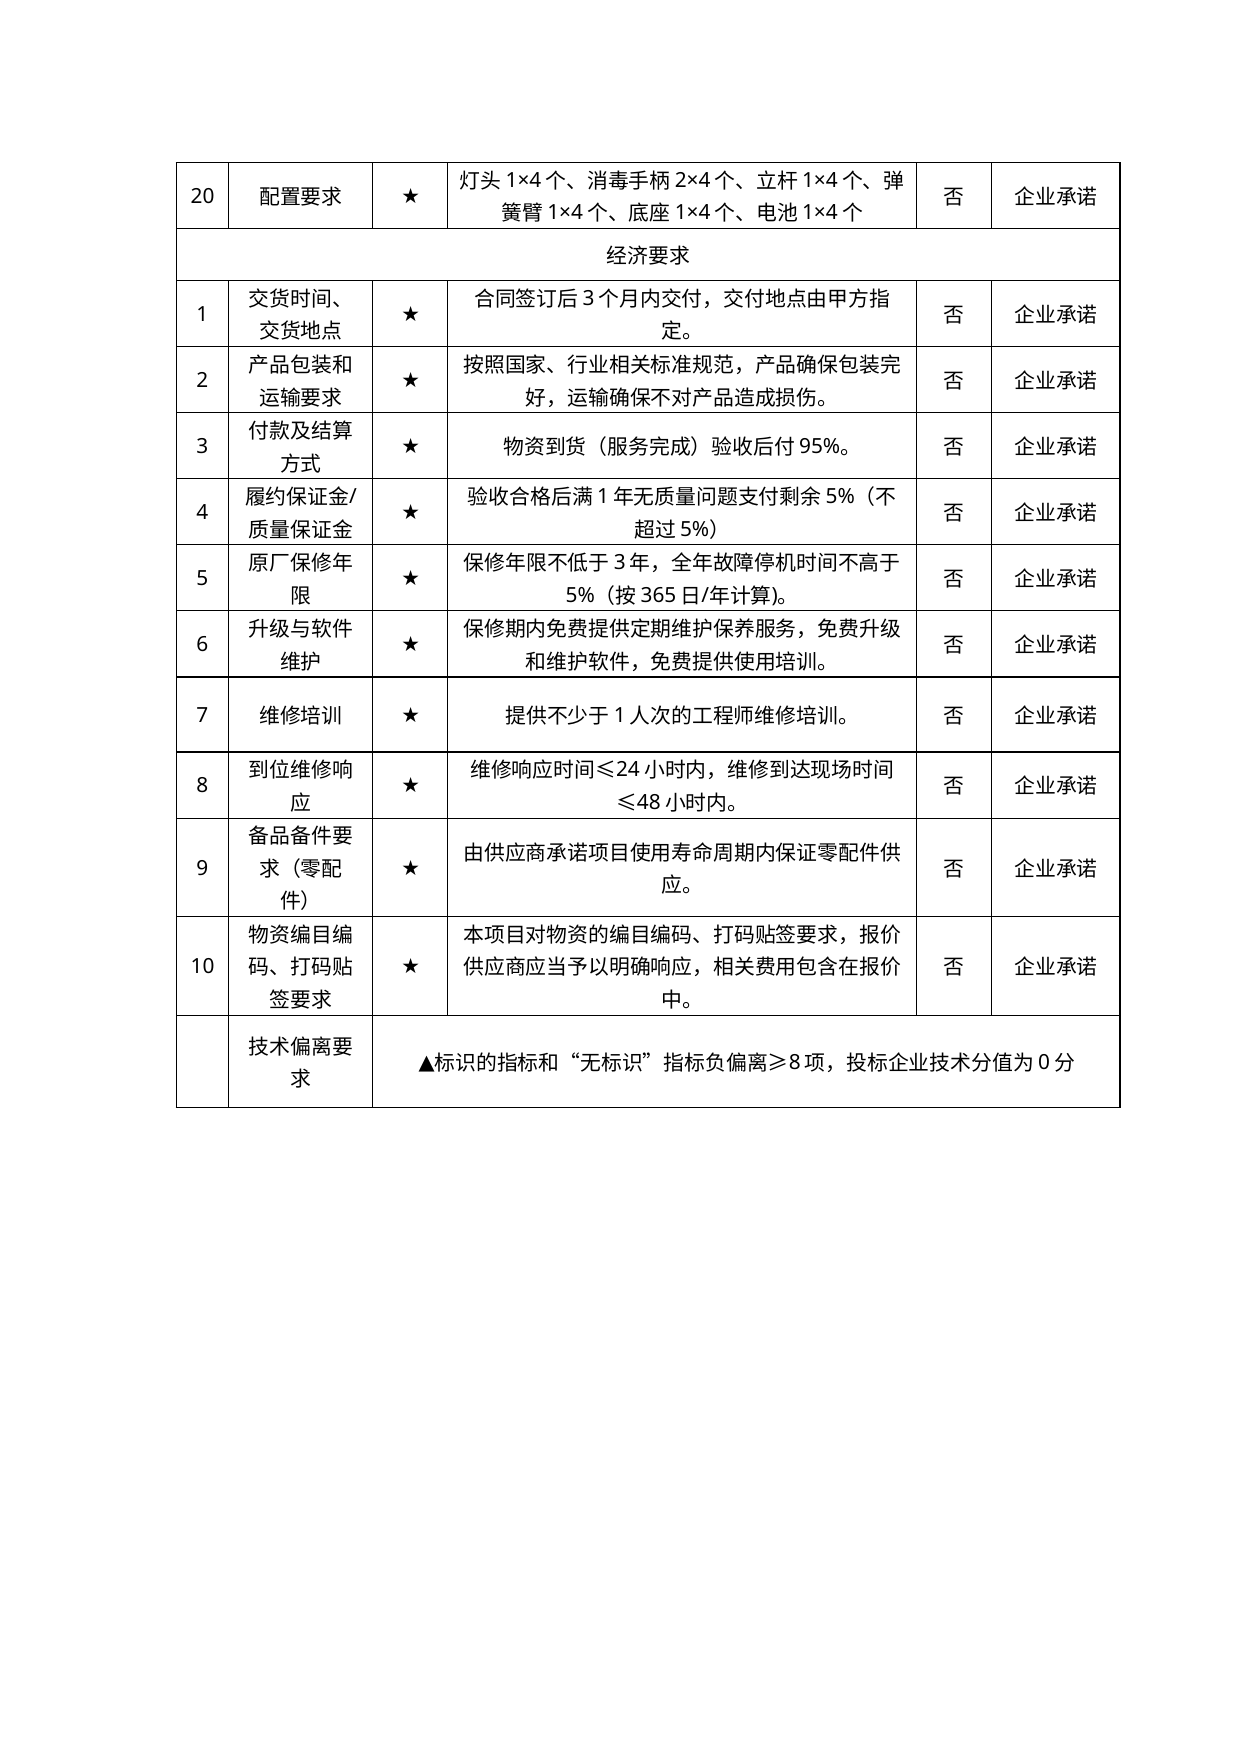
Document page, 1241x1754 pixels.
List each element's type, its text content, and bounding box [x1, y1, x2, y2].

table_cell 企业承诺 [992, 753, 1119, 817]
table_cell 企业承诺 [992, 611, 1119, 676]
table_cell 企业承诺 [992, 917, 1119, 1014]
table_cell 验收合格后满1年无质量问题支付剩余5%（不超过5%） [448, 479, 916, 544]
table_cell 7 [177, 678, 228, 751]
table_cell 到位维修响应 [229, 753, 372, 817]
table_cell 经济要求 [177, 229, 1119, 280]
table_cell 灯头1×4个、消毒手柄2×4个、立杆1×4个、弹簧臂1×4个、底座1×4个、电池1×4个 [448, 163, 916, 228]
table_cell 本项目对物资的编目编码、打码贴签要求，报价供应商应当予以明确响应，相关费用包含在报价中。 [448, 917, 916, 1014]
table_cell 2 [177, 347, 228, 412]
table_cell 否 [917, 479, 991, 544]
table_cell 企业承诺 [992, 819, 1119, 916]
table_cell 备品备件要求（零配件） [229, 819, 372, 916]
table_cell 企业承诺 [992, 347, 1119, 412]
table_cell 5 [177, 545, 228, 610]
table_cell ★ [373, 347, 447, 412]
table_cell 20 [177, 163, 228, 228]
table_cell 10 [177, 917, 228, 1014]
table_cell 按照国家、行业相关标准规范，产品确保包装完好，运输确保不对产品造成损伤。 [448, 347, 916, 412]
table_cell 否 [917, 753, 991, 817]
table_cell 否 [917, 917, 991, 1014]
table_cell 4 [177, 479, 228, 544]
table_cell 否 [917, 347, 991, 412]
table_cell 8 [177, 753, 228, 817]
table_cell 企业承诺 [992, 413, 1119, 478]
table_cell 由供应商承诺项目使用寿命周期内保证零配件供应。 [448, 819, 916, 916]
table_cell 否 [917, 163, 991, 228]
table_cell 提供不少于1人次的工程师维修培训。 [448, 678, 916, 751]
table_cell 物资到货（服务完成）验收后付95%。 [448, 413, 916, 478]
table_cell 升级与软件维护 [229, 611, 372, 676]
table_cell 3 [177, 413, 228, 478]
table_cell ★ [373, 819, 447, 916]
table_cell ▲标识的指标和“无标识”指标负偏离≥8项，投标企业技术分值为0分 [373, 1016, 1119, 1107]
table_cell 履约保证金/质量保证金 [229, 479, 372, 544]
table_cell ★ [373, 611, 447, 676]
table_cell 企业承诺 [992, 545, 1119, 610]
table_cell 付款及结算方式 [229, 413, 372, 478]
table_cell 产品包装和运输要求 [229, 347, 372, 412]
table_cell ★ [373, 281, 447, 346]
table_cell ★ [373, 917, 447, 1014]
table_cell ★ [373, 545, 447, 610]
table_cell 保修期内免费提供定期维护保养服务，免费升级和维护软件，免费提供使用培训。 [448, 611, 916, 676]
table_cell 维修培训 [229, 678, 372, 751]
table_cell 9 [177, 819, 228, 916]
table_cell 否 [917, 413, 991, 478]
table_cell 技术偏离要求 [229, 1016, 372, 1107]
table_cell ★ [373, 753, 447, 817]
table_cell ★ [373, 163, 447, 228]
table_cell ★ [373, 479, 447, 544]
table_cell 交货时间、交货地点 [229, 281, 372, 346]
table_cell 维修响应时间≤24小时内，维修到达现场时间≤48小时内。 [448, 753, 916, 817]
table_cell ★ [373, 678, 447, 751]
table_cell 否 [917, 611, 991, 676]
table_cell 否 [917, 819, 991, 916]
table_cell 1 [177, 281, 228, 346]
table_cell 原厂保修年限 [229, 545, 372, 610]
table_cell [177, 1016, 228, 1107]
table_cell 企业承诺 [992, 281, 1119, 346]
table_cell 企业承诺 [992, 479, 1119, 544]
table_cell 否 [917, 678, 991, 751]
table_cell 6 [177, 611, 228, 676]
table_cell ★ [373, 413, 447, 478]
table_cell 配置要求 [229, 163, 372, 228]
table_cell 否 [917, 545, 991, 610]
table_cell 企业承诺 [992, 163, 1119, 228]
table_cell 物资编目编码、打码贴签要求 [229, 917, 372, 1014]
table_cell 合同签订后3个月内交付，交付地点由甲方指定。 [448, 281, 916, 346]
table_cell 企业承诺 [992, 678, 1119, 751]
table_cell 否 [917, 281, 991, 346]
table_cell 保修年限不低于3年，全年故障停机时间不高于5%（按365日/年计算)。 [448, 545, 916, 610]
